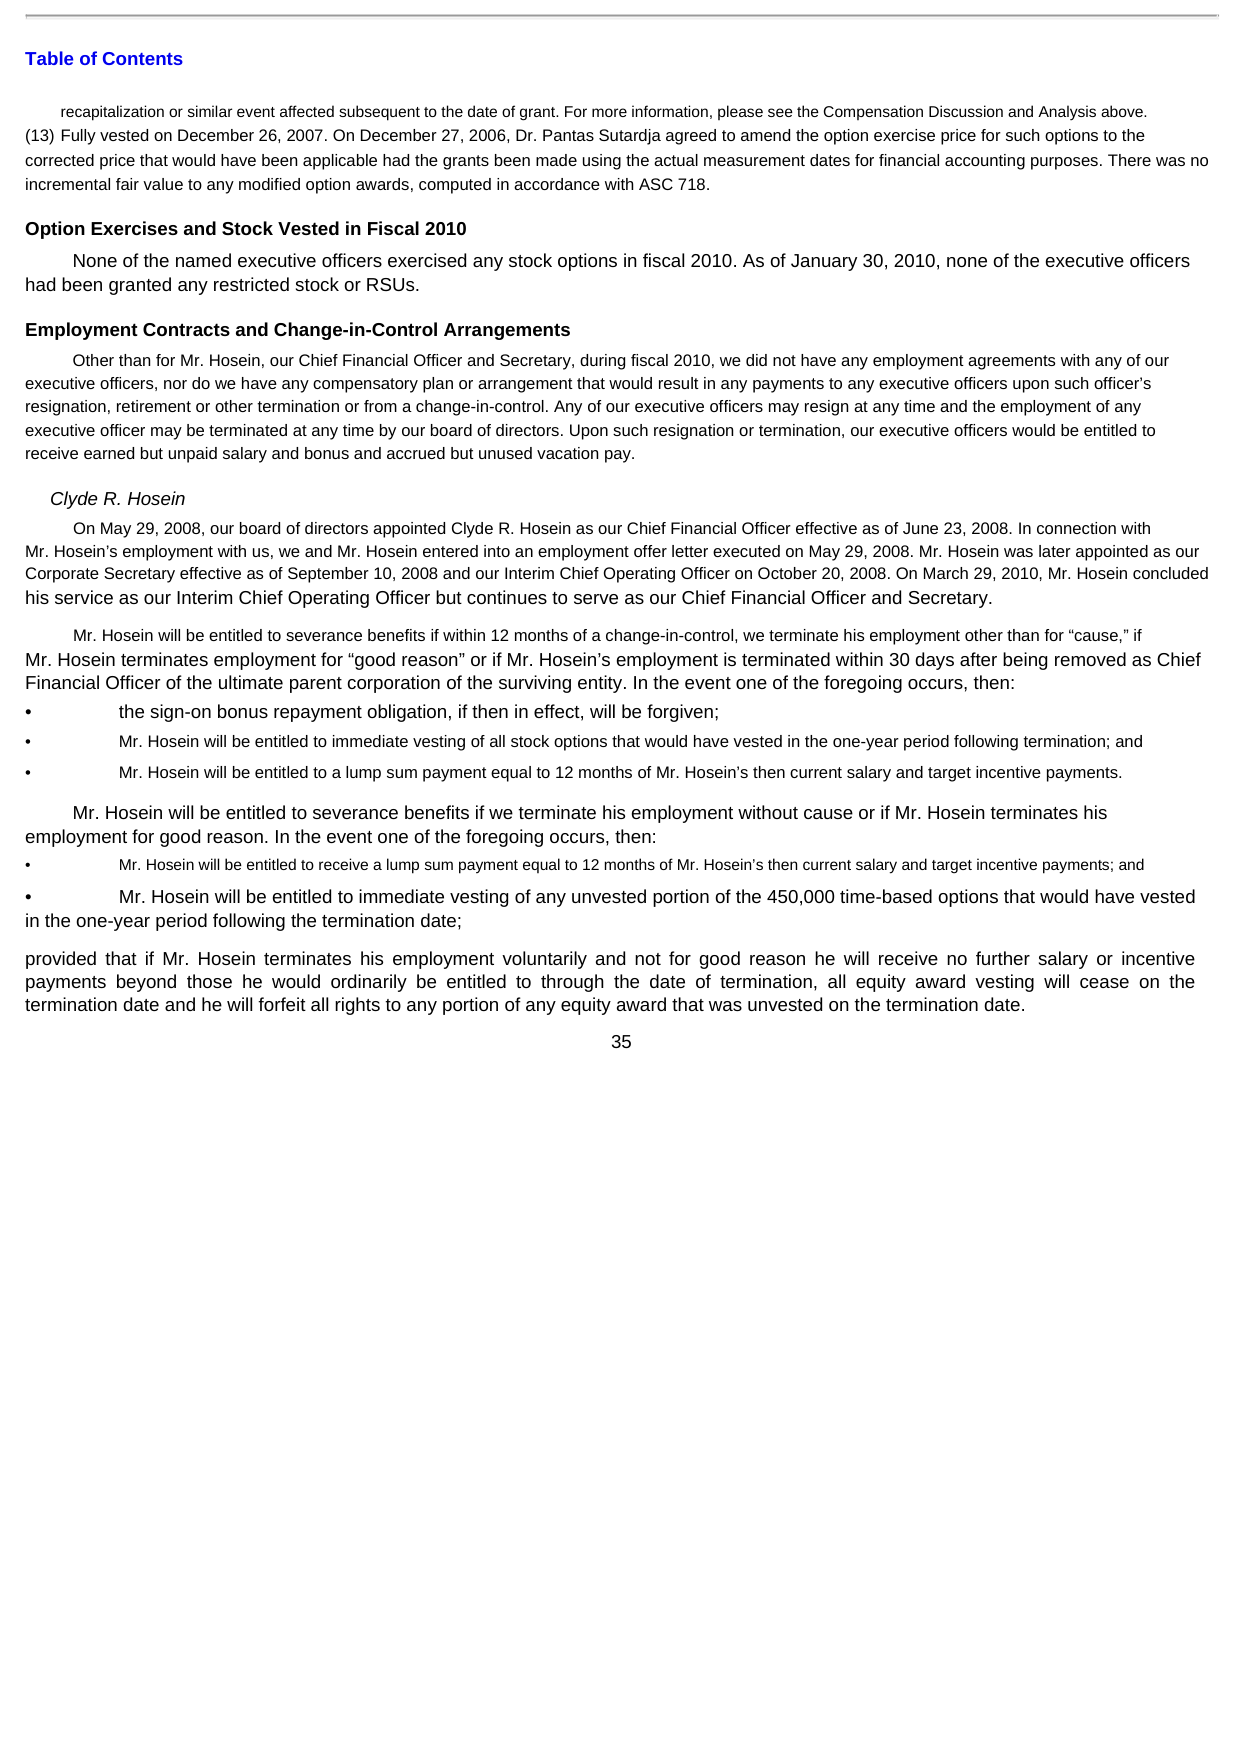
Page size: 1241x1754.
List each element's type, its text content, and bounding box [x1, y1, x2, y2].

text recapitalization or similar event affected subsequent to the date of grant. For more information, please see the Compensation Discussion and Analysis above. [60, 102, 1213, 120]
text 35 [25, 1031, 1217, 1052]
text Other than for Mr. Hosein, our Chief Financial Officer and Secretary, during fiscal 2010, we did not have any employment agreements with any of our executive officers, nor do we have any compensatory plan or arrangement that would result in any payments to any executive officers upon such officer’s resignation, retirement or other termination or from a change-in-control. Any of our executive officers may resign at any time and the employment of any executive officer may be terminated at any time by our board of directors. Upon such resignation or termination, our executive officers would be entitled to receive earned but unpaid salary and bonus and accrued but unused vacation pay. [25, 350, 1176, 463]
text Mr. Hosein terminates employment for “good reason” or if Mr. Hosein’s employment is terminated within 30 days after being removed as Chief Financial Officer of the ultimate parent corporation of the surviving entity. In the event one of the foregoing occurs, then: [25, 648, 1211, 693]
list Mr. Hosein will be entitled to immediate vesting of any unvested portion of the 450,000 time-based options that would have vested in the one-year period following the termination date; [25, 886, 1213, 932]
list Mr. Hosein will be entitled to receive a lump sum payment equal to 12 months of Mr. Hosein’s then current salary and target incentive payments; and [25, 855, 1213, 873]
text Corporate Secretary effective as of September 10, 2008 and our Interim Chief Operating Officer on October 20, 2008. On March 29, 2010, Mr. Hosein concluded [25, 564, 1213, 583]
text None of the named executive officers exercised any stock options in fiscal 2010. As of January 30, 2010, none of the executive officers had been granted any restricted stock or RSUs. [25, 249, 1194, 295]
text Employment Contracts and Change-in-Control Arrangements [25, 319, 1213, 340]
text provided that if Mr. Hosein terminates his employment voluntarily and not for good reason he will receive no further salary or incentive payments beyond those he would ordinarily be entitled to through the date of termination, all equity award vesting will cease on the termination date and he will forfeit all rights to any portion of any equity award that was unvested on the termination date. [25, 948, 1197, 1016]
text Mr. Hosein will be entitled to severance benefits if we terminate his employment without cause or if Mr. Hosein terminates his employment for good reason. In the event one of the foregoing occurs, then: [25, 802, 1163, 848]
picture [23, 14, 1220, 21]
text Clyde R. Hosein [50, 488, 1213, 509]
text On May 29, 2008, our board of directors appointed Clyde R. Hosein as our Chief Financial Officer effective as of June 23, 2008. In connection with [73, 518, 1213, 538]
list Mr. Hosein will be entitled to immediate vesting of all stock options that would have vested in the one-year period following termination; and [25, 732, 1213, 751]
list the sign-on bonus repayment obligation, if then in effect, will be forgiven; [25, 701, 1213, 722]
list Mr. Hosein will be entitled to a lump sum payment equal to 12 months of Mr. Hosein’s then current salary and target incentive payments. [25, 763, 1213, 782]
text his service as our Interim Chief Operating Officer but continues to serve as our Chief Financial Officer and Secretary. [25, 587, 1213, 608]
list Fully vested on December 26, 2007. On December 27, 2006, Dr. Pantas Sutardja agreed to amend the option exercise price for such options to the corrected price that would have been applicable had the grants been made using the actual measurement dates for financial accounting purposes. There was no incremental fair value to any modified option awards, computed in accordance with ASC 718. [25, 126, 1213, 194]
text Option Exercises and Stock Vested in Fiscal 2010 [25, 218, 1213, 239]
text Mr. Hosein will be entitled to severance benefits if within 12 months of a change-in-control, we terminate his employment other than for “cause,” if [73, 625, 1213, 644]
text Table of Contents [25, 48, 1213, 69]
text Mr. Hosein’s employment with us, we and Mr. Hosein entered into an employment offer letter executed on May 29, 2008. Mr. Hosein was later appointed as our [25, 542, 1213, 561]
